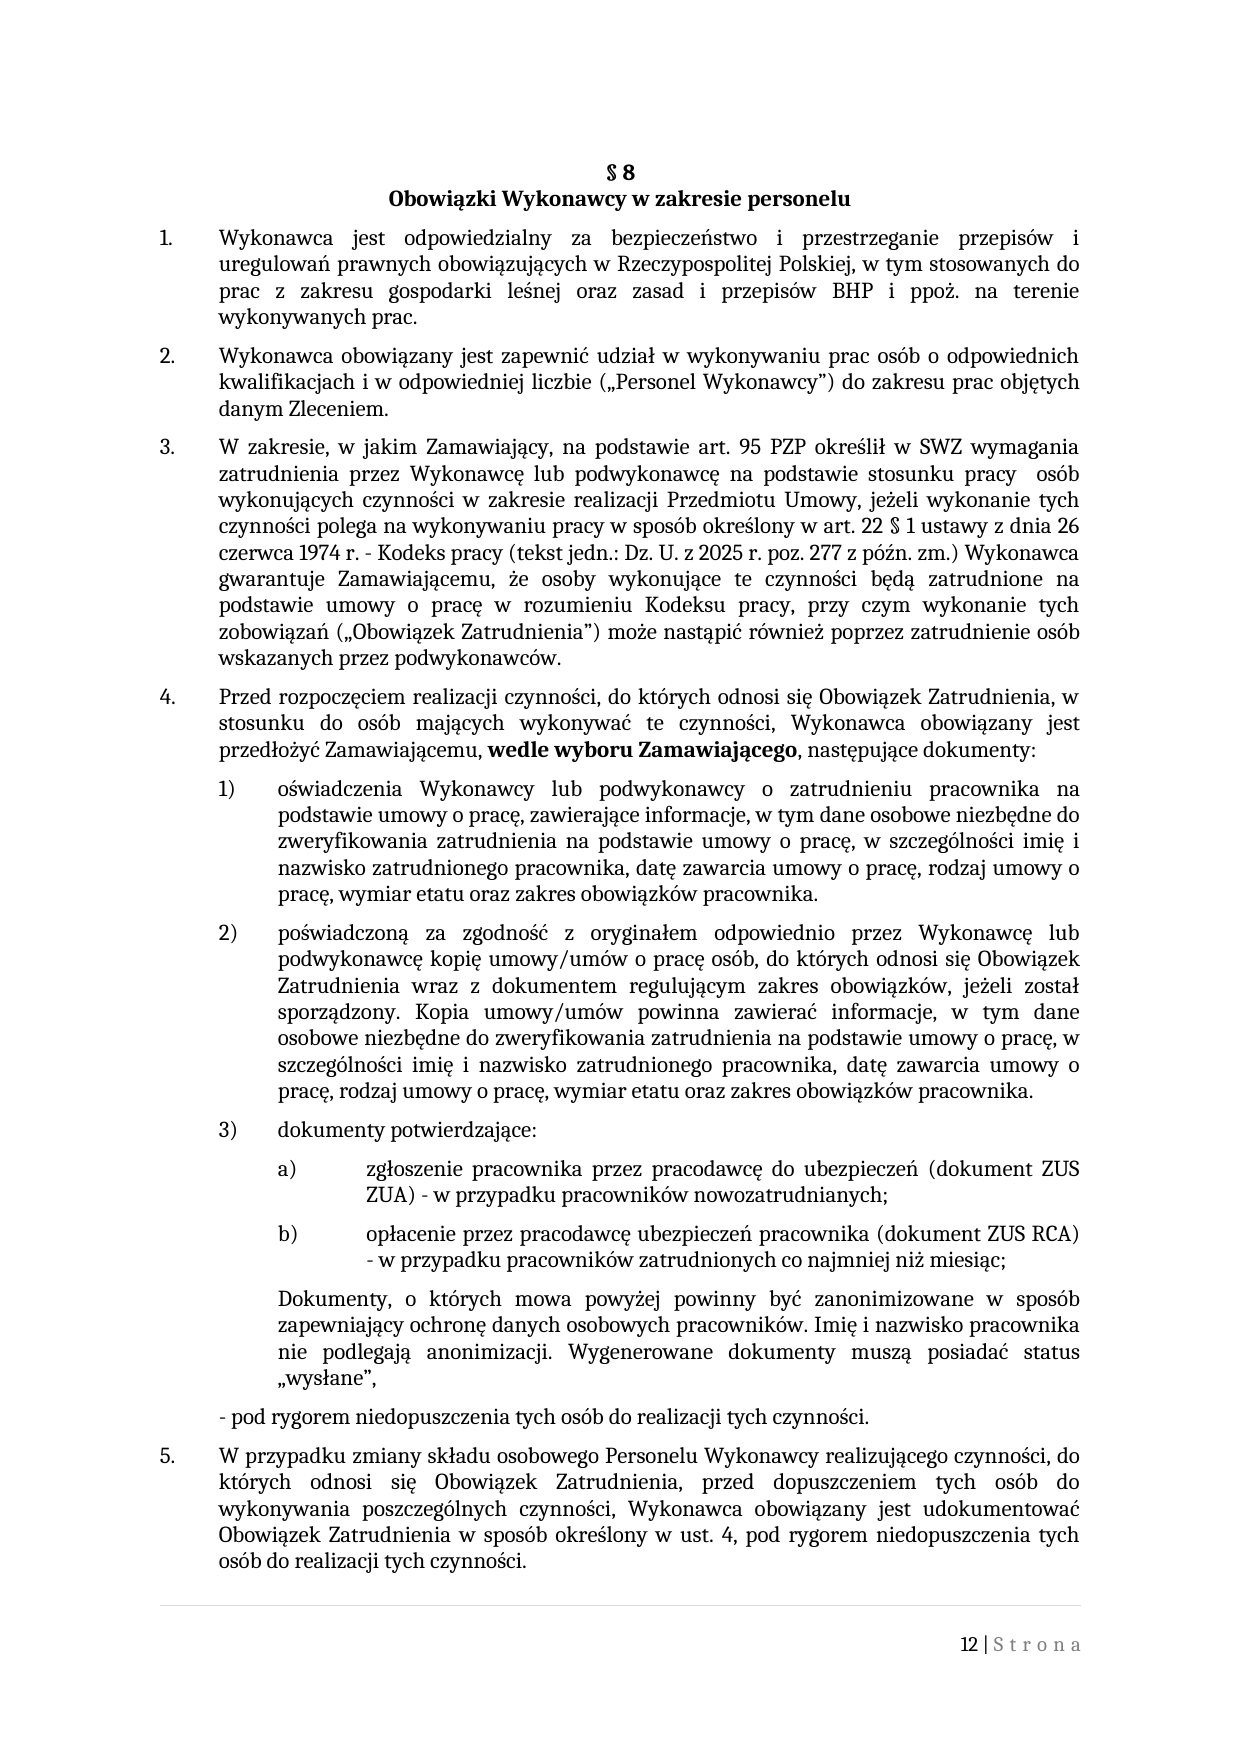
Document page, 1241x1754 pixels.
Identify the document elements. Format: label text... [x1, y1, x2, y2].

text 1) oświadczenia Wykonawcy lub podwykonawcy o zatrudnieniu pracownika na podstawie umowy o pracę, zawierające informacje, w tym dane osobowe niezbędne do zweryfikowania zatrudnienia na podstawie umowy o pracę, w szczególności imię i nazwisko zatrudnionego pracownika, datę zawarcia umowy o pracę, rodzaj umowy o pracę, wymiar etatu oraz zakres obowiązków pracownika. [218, 775, 1081, 907]
text a) zgłoszenie pracownika przez pracodawcę do ubezpieczeń (dokument ZUS ZUA) - w przypadku pracowników nowozatrudnianych; [278, 1156, 1081, 1208]
text 3) dokumenty potwierdzające: [218, 1117, 1081, 1143]
text b) opłacenie przez pracodawcę ubezpieczeń pracownika (dokument ZUS RCA) - w przypadku pracowników zatrudnionych co najmniej niż miesiąc; [278, 1221, 1081, 1273]
text Dokumenty, o których mowa powyżej powinny być zanonimizowane w sposób zapewniający ochronę danych osobowych pracowników. Imię i nazwisko pracownika nie podlegają anonimizacji. Wygenerowane dokumenty muszą posiadać status „wysłane”, [278, 1286, 1081, 1391]
text 2) poświadczoną za zgodność z oryginałem odpowiednio przez Wykonawcę lub podwykonawcę kopię umowy/umów o pracę osób, do których odnosi się Obowiązek Zatrudnienia wraz z dokumentem regulującym zakres obowiązków, jeżeli został sporządzony. Kopia umowy/umów powinna zawierać informacje, w tym dane osobowe niezbędne do zweryfikowania zatrudnienia na podstawie umowy o pracę, w szczególności imię i nazwisko zatrudnionego pracownika, datę zawarcia umowy o pracę, rodzaj umowy o pracę, wymiar etatu oraz zakres obowiązków pracownika. [218, 920, 1081, 1104]
text 4. Przed rozpoczęciem realizacji czynności, do których odnosi się Obowiązek Zatrudnienia, w stosunku do osób mających wykonywać te czynności, Wykonawca obowiązany jest przedłożyć Zamawiającemu, wedle wyboru Zamawiającego, następujące dokumenty: [159, 684, 1081, 763]
list Wykonawca jest odpowiedzialny za bezpieczeństwo i przestrzeganie przepisów i uregulowań prawnych obowiązujących w Rzeczypospolitej Polskiej, w tym stosowanych do prac z zakresu gospodarki leśnej oraz zasad i przepisów BHP i ppoż. na terenie wykonywanych prac. [159, 225, 1081, 330]
text - pod rygorem niedopuszczenia tych osób do realizacji tych czynności. [218, 1404, 1081, 1430]
text 5. W przypadku zmiany składu osobowego Personelu Wykonawcy realizującego czynności, do których odnosi się Obowiązek Zatrudnienia, przed dopuszczeniem tych osób do wykonywania poszczególnych czynności, Wykonawca obowiązany jest udokumentować Obowiązek Zatrudnienia w sposób określony w ust. 4, pod rygorem niedopuszczenia tych osób do realizacji tych czynności. [159, 1443, 1081, 1574]
text § 8 Obowiązki Wykonawcy w zakresie personelu [159, 159, 1081, 212]
list W zakresie, w jakim Zamawiający, na podstawie art. 95 PZP określił w SWZ wymagania zatrudnienia przez Wykonawcę lub podwykonawcę na podstawie stosunku pracy osób wykonujących czynności w zakresie realizacji Przedmiotu Umowy, jeżeli wykonanie tych czynności polega na wykonywaniu pracy w sposób określony w art. 22 § 1 ustawy z dnia 26 czerwca 1974 r. - Kodeks pracy (tekst jedn.: Dz. U. z 2025 r. poz. 277 z późn. zm.) Wykonawca gwarantuje Zamawiającemu, że osoby wykonujące te czynności będą zatrudnione na podstawie umowy o pracę w rozumieniu Kodeksu pracy, przy czym wykonanie tych zobowiązań („Obowiązek Zatrudnienia”) może nastąpić również poprzez zatrudnienie osób wskazanych przez podwykonawców. [159, 434, 1081, 671]
list Wykonawca obowiązany jest zapewnić udział w wykonywaniu prac osób o odpowiednich kwalifikacjach i w odpowiedniej liczbie („Personel Wykonawcy”) do zakresu prac objętych danym Zleceniem. [159, 343, 1081, 422]
